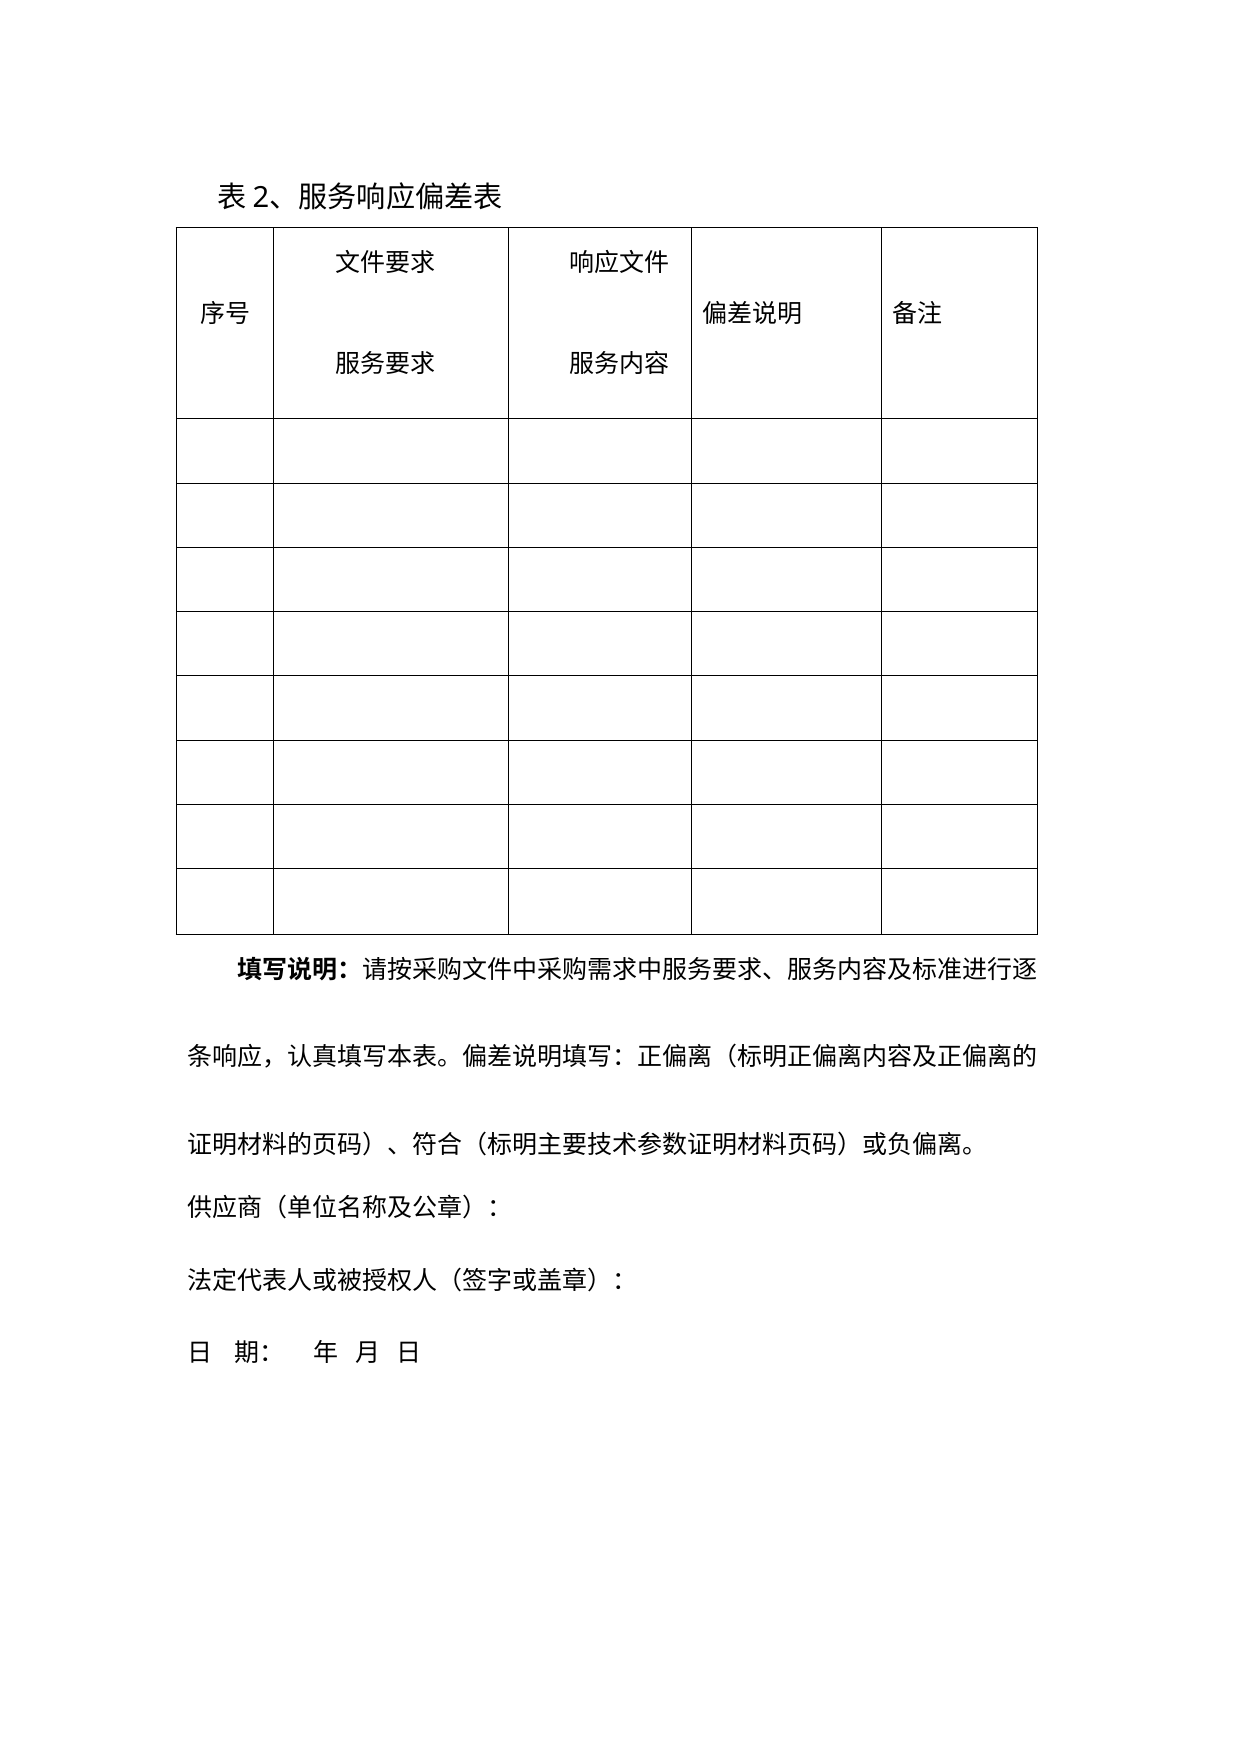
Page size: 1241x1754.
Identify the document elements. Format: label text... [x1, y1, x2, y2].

table_cell [882, 869, 1037, 934]
table_cell [274, 548, 508, 611]
table_cell [274, 484, 508, 547]
table_header 文件要求 服务要求 [274, 228, 508, 418]
table_cell [882, 805, 1037, 868]
table_cell [509, 419, 691, 482]
table_cell [177, 612, 273, 675]
table_cell [274, 419, 508, 482]
table_cell [692, 548, 881, 611]
table_cell [509, 612, 691, 675]
table_cell [509, 676, 691, 739]
text 日 期： 年 月 日 [187, 1333, 1053, 1369]
table_cell [692, 484, 881, 547]
table_cell [177, 484, 273, 547]
table_cell [509, 548, 691, 611]
table_cell [692, 805, 881, 868]
table_cell [692, 612, 881, 675]
table_cell [509, 741, 691, 804]
table_cell [274, 805, 508, 868]
table_cell [274, 676, 508, 739]
table_cell [692, 741, 881, 804]
table_cell [882, 612, 1037, 675]
table_cell [882, 419, 1037, 482]
table_cell [692, 419, 881, 482]
text 供应商（单位名称及公章）： [187, 1188, 1053, 1224]
table_cell [882, 484, 1037, 547]
text 法定代表人或被授权人（签字或盖章）： [187, 1260, 1053, 1297]
table_cell [274, 869, 508, 934]
table_header 备注 [882, 228, 1037, 418]
table_header 序号 [177, 228, 273, 418]
table_cell [509, 805, 691, 868]
table_header 响应文件 服务内容 [509, 228, 691, 418]
text 表2、服务响应偏差表 [187, 162, 1053, 227]
text 填写说明：请按采购文件中采购需求中服务要求、服务内容及标准进行逐条响应，认真填写本表。偏差说明填写：正偏离（标明正偏离内容及正偏离的证明材料的页码）、符合（标明主要技术参数证明材料页码）或负偏离。 [187, 935, 1053, 1175]
table_header 偏差说明 [692, 228, 881, 418]
table_cell [882, 676, 1037, 739]
table_cell [509, 869, 691, 934]
table_cell [692, 676, 881, 739]
table_cell [177, 741, 273, 804]
table_cell [177, 805, 273, 868]
table_cell [274, 741, 508, 804]
table_cell [692, 869, 881, 934]
table_cell [882, 741, 1037, 804]
table_cell [177, 419, 273, 482]
table_cell [882, 548, 1037, 611]
table_cell [274, 612, 508, 675]
table_cell [509, 484, 691, 547]
table_cell [177, 869, 273, 934]
table_cell [177, 676, 273, 739]
table_cell [177, 548, 273, 611]
